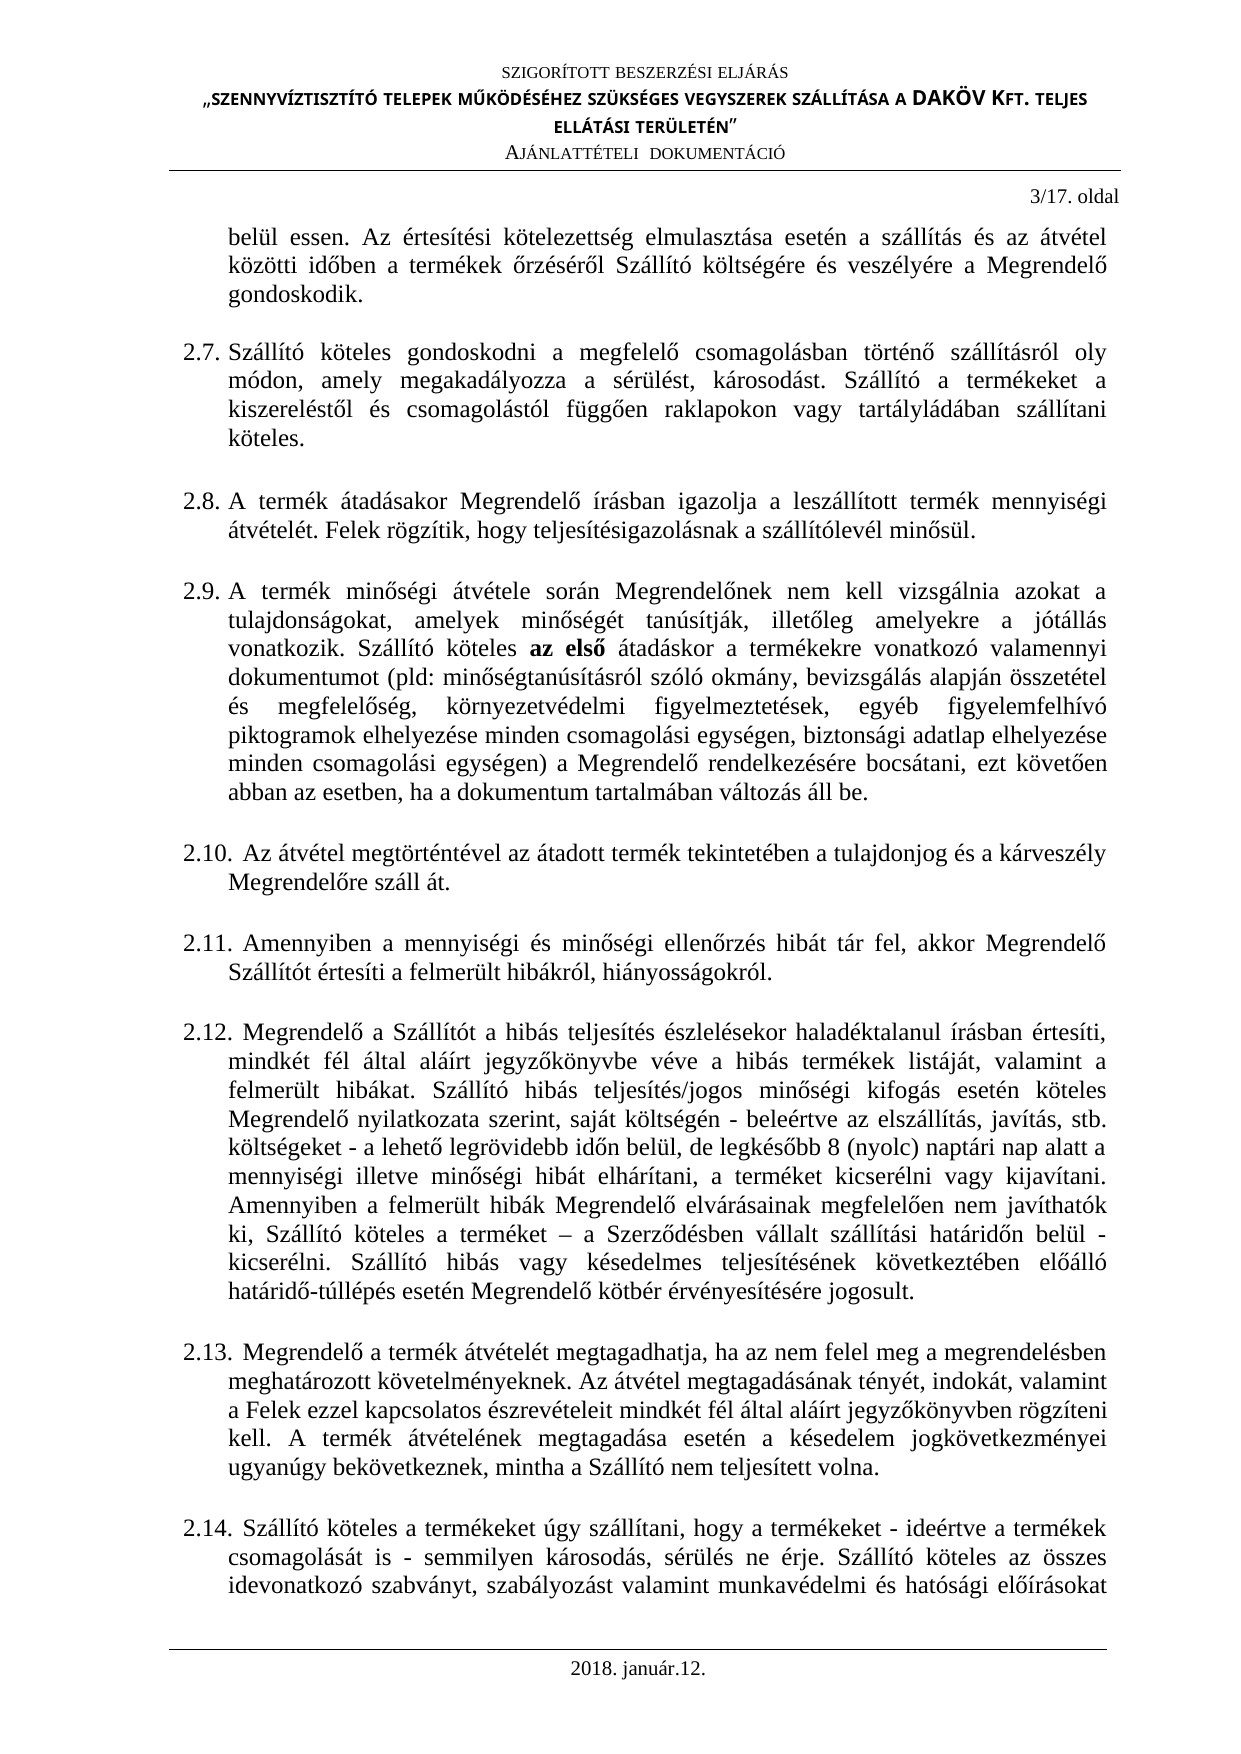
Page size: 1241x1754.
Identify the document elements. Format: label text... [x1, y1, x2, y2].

list Az átvétel megtörténtével az átadott termék tekintetében a tulajdonjog és a kárveszély Megrendelőre száll át. [183, 838, 1107, 896]
list Amennyiben a mennyiségi és minőségi ellenőrzés hibát tár fel, akkor Megrendelő Szállítót értesíti a felmerült hibákról, hiányosságokról. [183, 928, 1107, 985]
list A termék minőségi átvétele során Megrendelőnek nem kell vizsgálnia azokat a tulajdonságokat, amelyek minőségét tanúsítják, illetőleg amelyekre a jótállás vonatkozik. Szállító köteles az első átadáskor a termékekre vonatkozó valamennyi dokumentumot (pld: minőségtanúsításról szóló okmány, bevizsgálás alapján összetétel és megfelelőség, környezetvédelmi figyelmeztetések, egyéb figyelemfelhívó piktogramok elhelyezése minden csomagolási egységen, biztonsági adatlap elhelyezése minden csomagolási egységen) a Megrendelő rendelkezésére bocsátani, ezt követően abban az esetben, ha a dokumentum tartalmában változás áll be. [183, 576, 1107, 806]
list Megrendelő a termék átvételét megtagadhatja, ha az nem felel meg a megrendelésben meghatározott követelményeknek. Az átvétel megtagadásának tényét, indokát, valamint a Felek ezzel kapcsolatos észrevételeit mindkét fél által aláírt jegyzőkönyvben rögzíteni kell. A termék átvételének megtagadása esetén a késedelem jogkövetkezményei ugyanúgy bekövetkeznek, mintha a Szállító nem teljesített volna. [183, 1337, 1107, 1481]
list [183, 1513, 1107, 1599]
list A termék átadásakor Megrendelő írásban igazolja a leszállított termék mennyiségi átvételét. Felek rögzítik, hogy teljesítésigazolásnak a szállítólevél minősül. [183, 486, 1107, 544]
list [183, 222, 1107, 308]
list Szállító köteles gondoskodni a megfelelő csomagolásban történő szállításról oly módon, amely megakadályozza a sérülést, károsodást. Szállító a termékeket a kiszereléstől és csomagolástól függően raklapokon vagy tartályládában szállítani köteles. [183, 337, 1107, 452]
list Megrendelő a Szállítót a hibás teljesítés észlelésekor haladéktalanul írásban értesíti, mindkét fél által aláírt jegyzőkönyvbe véve a hibás termékek listáját, valamint a felmerült hibákat. Szállító hibás teljesítés/jogos minőségi kifogás esetén köteles Megrendelő nyilatkozata szerint, saját költségén - beleértve az elszállítás, javítás, stb. költségeket - a lehető legrövidebb időn belül, de legkésőbb 8 (nyolc) naptári nap alatt a mennyiségi illetve minőségi hibát elhárítani, a terméket kicserélni vagy kijavítani. Amennyiben a felmerült hibák Megrendelő elvárásainak megfelelően nem javíthatók ki, Szállító köteles a terméket – a Szerződésben vállalt szállítási határidőn belül - kicserélni. Szállító hibás vagy késedelmes teljesítésének következtében előálló határidő-túllépés esetén Megrendelő kötbér érvényesítésére jogosult. [183, 1017, 1107, 1305]
